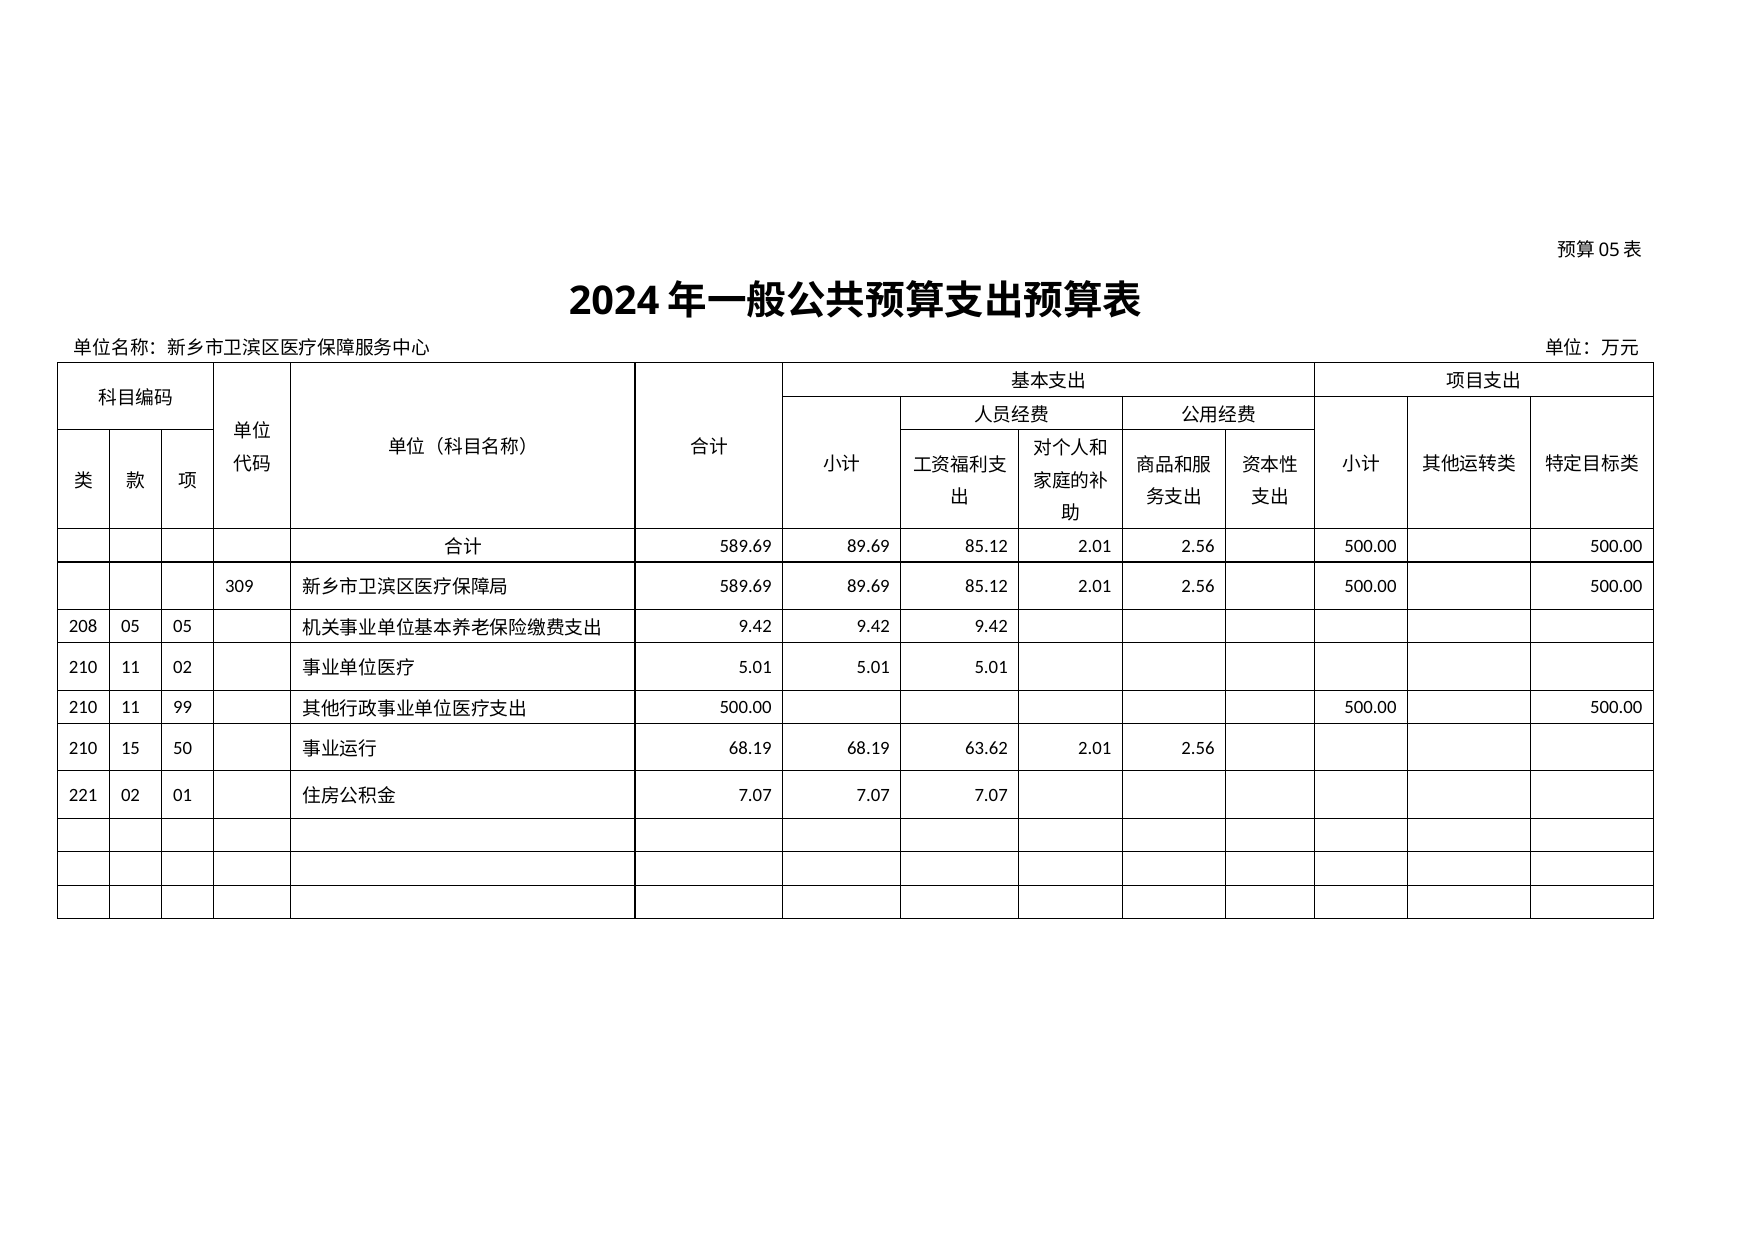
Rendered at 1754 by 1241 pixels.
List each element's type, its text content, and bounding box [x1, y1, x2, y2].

table_cell 新乡市卫滨区医疗保障局 [291, 563, 634, 609]
table_cell 2.01 [1019, 563, 1122, 609]
table_cell 309 [214, 563, 290, 609]
table_cell 99 [162, 691, 213, 723]
table_cell [162, 886, 213, 918]
table_cell 小计 [1315, 397, 1407, 528]
table_cell [636, 886, 782, 918]
table_cell [901, 852, 1018, 885]
table_cell [1531, 886, 1653, 918]
table_cell [1408, 852, 1530, 885]
table_cell 500.00 [636, 691, 782, 723]
table_cell [58, 886, 109, 918]
table_cell [214, 691, 290, 723]
table_cell [1315, 643, 1407, 689]
table_cell [1408, 819, 1530, 851]
table_cell 89.69 [783, 529, 900, 561]
table_cell 7.07 [636, 771, 782, 818]
table_cell 7.07 [783, 771, 900, 818]
table_cell 68.19 [783, 724, 900, 770]
table_cell [291, 819, 634, 851]
table_cell [110, 529, 161, 561]
table_cell [901, 886, 1018, 918]
table_cell [783, 691, 900, 723]
table_cell [214, 771, 290, 818]
table_cell [214, 819, 290, 851]
table_cell [1226, 563, 1314, 609]
table_cell 85.12 [901, 529, 1018, 561]
table_cell [1226, 610, 1314, 642]
table_cell 9.42 [901, 610, 1018, 642]
table_cell [214, 724, 290, 770]
table_cell 资本性支出 [1226, 430, 1314, 528]
table_cell 2.01 [1019, 724, 1122, 770]
table_cell [110, 852, 161, 885]
table_cell 208 [58, 610, 109, 642]
table_cell 500.00 [1531, 529, 1653, 561]
table_cell [1315, 771, 1407, 818]
table_cell 商品和服务支出 [1123, 430, 1225, 528]
table_cell [1019, 886, 1122, 918]
table_cell [58, 529, 109, 561]
table_cell 210 [58, 643, 109, 689]
table_cell 人员经费 [901, 397, 1122, 429]
table_cell 500.00 [1531, 691, 1653, 723]
table_cell [1226, 852, 1314, 885]
table_cell [636, 852, 782, 885]
table_cell 类 [58, 430, 109, 528]
table_cell [110, 886, 161, 918]
table_cell [1408, 643, 1530, 689]
table_cell 02 [162, 643, 213, 689]
table_cell [214, 886, 290, 918]
table_header 预算05表 [58, 232, 1653, 265]
table_cell 11 [110, 691, 161, 723]
table_cell [162, 529, 213, 561]
table_cell 单位代码 [214, 363, 290, 528]
table_cell [1531, 771, 1653, 818]
table_cell [1226, 691, 1314, 723]
table_cell 对个人和家庭的补助 [1019, 430, 1122, 528]
table_cell 210 [58, 724, 109, 770]
table_cell 68.19 [636, 724, 782, 770]
table_cell 85.12 [901, 563, 1018, 609]
table_cell [162, 563, 213, 609]
table_cell 589.69 [636, 529, 782, 561]
table_cell [58, 852, 109, 885]
table_cell 15 [110, 724, 161, 770]
table_cell [58, 563, 109, 609]
table_cell 公用经费 [1123, 397, 1314, 429]
table_cell [1531, 819, 1653, 851]
table_cell [1408, 771, 1530, 818]
table_cell 01 [162, 771, 213, 818]
table_cell 2024年一般公共预算支出预算表 [58, 265, 1653, 330]
table_cell 特定目标类 [1531, 397, 1653, 528]
table_cell 单位：万元 [1530, 330, 1653, 362]
table_cell [1408, 529, 1530, 561]
table_cell 其他运转类 [1408, 397, 1530, 528]
table_cell [1123, 852, 1225, 885]
table_cell 02 [110, 771, 161, 818]
table_cell 500.00 [1315, 563, 1407, 609]
table_cell [1019, 852, 1122, 885]
table_cell [1123, 691, 1225, 723]
table_cell [901, 691, 1018, 723]
table_cell [1226, 643, 1314, 689]
table_cell [162, 852, 213, 885]
table_cell [1531, 852, 1653, 885]
table_cell [1226, 724, 1314, 770]
table_cell [1531, 643, 1653, 689]
table_cell 单位名称：新乡市卫滨区医疗保障服务中心 [58, 330, 1530, 362]
table_cell 合计 [291, 529, 634, 561]
table_cell [1226, 819, 1314, 851]
table_cell 2.56 [1123, 724, 1225, 770]
table_cell [58, 819, 109, 851]
table_cell [214, 643, 290, 689]
table_cell 单位（科目名称） [291, 363, 634, 528]
table_cell [1226, 529, 1314, 561]
table_cell [1408, 610, 1530, 642]
table_cell [1123, 886, 1225, 918]
table_cell 63.62 [901, 724, 1018, 770]
table_cell 589.69 [636, 563, 782, 609]
table_cell 2.56 [1123, 563, 1225, 609]
table_cell 合计 [636, 363, 782, 528]
table_cell [214, 529, 290, 561]
table_cell 其他行政事业单位医疗支出 [291, 691, 634, 723]
table_cell 5.01 [901, 643, 1018, 689]
table_cell [1123, 771, 1225, 818]
table_cell [1226, 771, 1314, 818]
table_cell [1123, 610, 1225, 642]
table_cell 11 [110, 643, 161, 689]
table_cell [110, 563, 161, 609]
table_cell [1531, 610, 1653, 642]
table_cell [214, 610, 290, 642]
table_cell [291, 886, 634, 918]
table_cell [783, 819, 900, 851]
table_cell 7.07 [901, 771, 1018, 818]
table_cell 科目编码 [58, 363, 213, 429]
table_cell [783, 886, 900, 918]
table_cell 500.00 [1315, 529, 1407, 561]
table_cell [1408, 724, 1530, 770]
table_cell [1019, 610, 1122, 642]
table_cell 89.69 [783, 563, 900, 609]
table_cell 221 [58, 771, 109, 818]
table_cell [1315, 724, 1407, 770]
table_cell 500.00 [1315, 691, 1407, 723]
table_cell 9.42 [636, 610, 782, 642]
table_cell 基本支出 [783, 363, 1314, 396]
table_cell 项 [162, 430, 213, 528]
table_cell [1315, 610, 1407, 642]
table_cell 款 [110, 430, 161, 528]
table_cell [1123, 819, 1225, 851]
table_cell 500.00 [1531, 563, 1653, 609]
table_cell 2.01 [1019, 529, 1122, 561]
table_cell [1408, 886, 1530, 918]
table_cell [1315, 886, 1407, 918]
table_cell [1226, 886, 1314, 918]
table_cell 住房公积金 [291, 771, 634, 818]
table_cell [1019, 819, 1122, 851]
table_cell [1408, 691, 1530, 723]
table_cell [1019, 643, 1122, 689]
table_cell 机关事业单位基本养老保险缴费支出 [291, 610, 634, 642]
table_cell 5.01 [783, 643, 900, 689]
table_cell 项目支出 [1315, 363, 1653, 396]
table_cell [110, 819, 161, 851]
table_cell 50 [162, 724, 213, 770]
table_cell 事业运行 [291, 724, 634, 770]
table_cell [162, 819, 213, 851]
table_cell [1123, 643, 1225, 689]
table_cell 5.01 [636, 643, 782, 689]
table_cell 事业单位医疗 [291, 643, 634, 689]
table_cell 05 [162, 610, 213, 642]
table_cell [901, 819, 1018, 851]
table_cell 9.42 [783, 610, 900, 642]
table_cell [1019, 691, 1122, 723]
table_cell 小计 [783, 397, 900, 528]
table_cell [214, 852, 290, 885]
table_cell [636, 819, 782, 851]
table_cell [1019, 771, 1122, 818]
table_cell 210 [58, 691, 109, 723]
table_cell [1531, 724, 1653, 770]
table_cell 2.56 [1123, 529, 1225, 561]
table_cell [291, 852, 634, 885]
table_cell 05 [110, 610, 161, 642]
table_cell [783, 852, 900, 885]
table_cell [1408, 563, 1530, 609]
table_cell 工资福利支出 [901, 430, 1018, 528]
table_cell [1315, 819, 1407, 851]
table_cell [1315, 852, 1407, 885]
